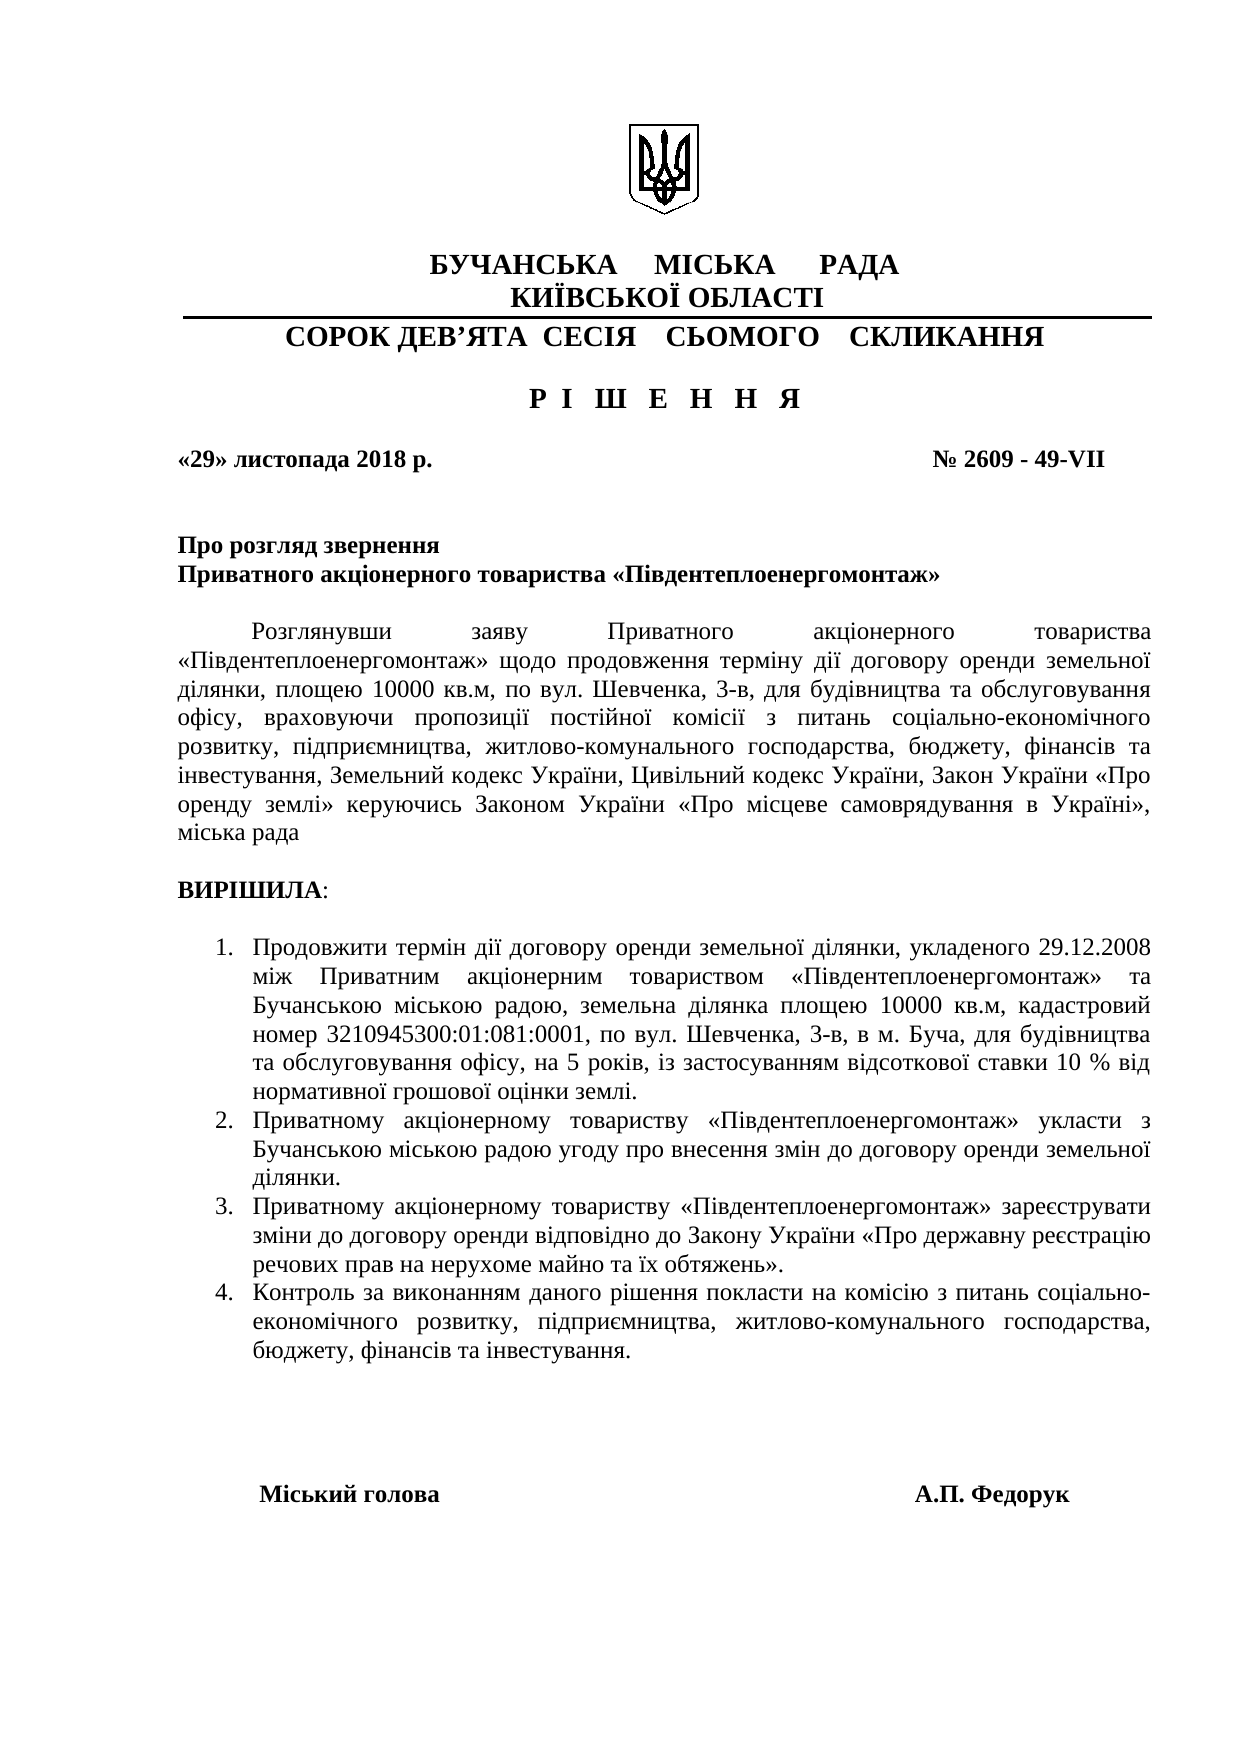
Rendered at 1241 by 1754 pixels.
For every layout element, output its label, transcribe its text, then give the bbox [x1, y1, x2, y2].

list Приватному акціонерному товариству «Південтеплоенергомонтаж» укласти з Бучанською міською радою угоду про внесення змін до договору оренди земельної ділянки. [215, 1105, 1152, 1191]
text ВИРІШИЛА: [177, 875, 1152, 904]
subtitle «29» листопада 2018 р. № 2609 - 49-VІІ [177, 444, 1152, 472]
text СОРОК ДЕВ’ЯТА СЕСІЯ СЬОМОГО СКЛИКАННЯ [177, 319, 1152, 353]
subtitle КИЇВСЬКОЇ ОБЛАСТІ [183, 280, 1152, 316]
text БУЧАНСЬКА МІСЬКА РАДА [177, 247, 1152, 280]
list Приватному акціонерному товариству «Південтеплоенергомонтаж» зареєструвати зміни до договору оренди відповідно до Закону України «Про державну реєстрацію речових прав на нерухоме майно та їх обтяжень». [215, 1191, 1152, 1277]
text Про розгляд звернення [177, 530, 1152, 559]
subtitle Міський голова А.П. Федорук [177, 1479, 1152, 1507]
text Приватного акціонерного товариства «Південтеплоенергомонтаж» [177, 559, 1152, 587]
subtitle Р І Ш Е Н Н Я [177, 381, 1152, 415]
list Продовжити термін дії договору оренди земельної ділянки, укладеного 29.12.2008 між Приватним акціонерним товариством «Південтеплоенергомонтаж» та Бучанською міською радою, земельна ділянка площею 10000 кв.м, кадастровий номер 3210945300:01:081:0001, по вул. Шевченка, 3-в, в м. Буча, для будівництва та обслуговування офісу, на 5 років, із застосуванням відсоткової ставки 10 % від нормативної грошової оцінки землі. [215, 932, 1152, 1105]
text Розглянувши заяву Приватного акціонерного товариства «Південтеплоенергомонтаж» щодо продовження терміну дії договору оренди земельної ділянки, площею 10000 кв.м, по вул. Шевченка, 3-в, для будівництва та обслуговування офісу, враховуючи пропозиції постійної комісії з питань соціально-економічного розвитку, підприємництва, житлово-комунального господарства, бюджету, фінансів та інвестування, Земельний кодекс України, Цивільний кодекс України, Закон України «Про оренду землі» керуючись Законом України «Про місцеве самоврядування в Україні», міська рада [177, 616, 1152, 846]
list Контроль за виконанням даного рішення покласти на комісію з питань соціально-економічного розвитку, підприємництва, житлово-комунального господарства, бюджету, фінансів та інвестування. [215, 1277, 1152, 1364]
